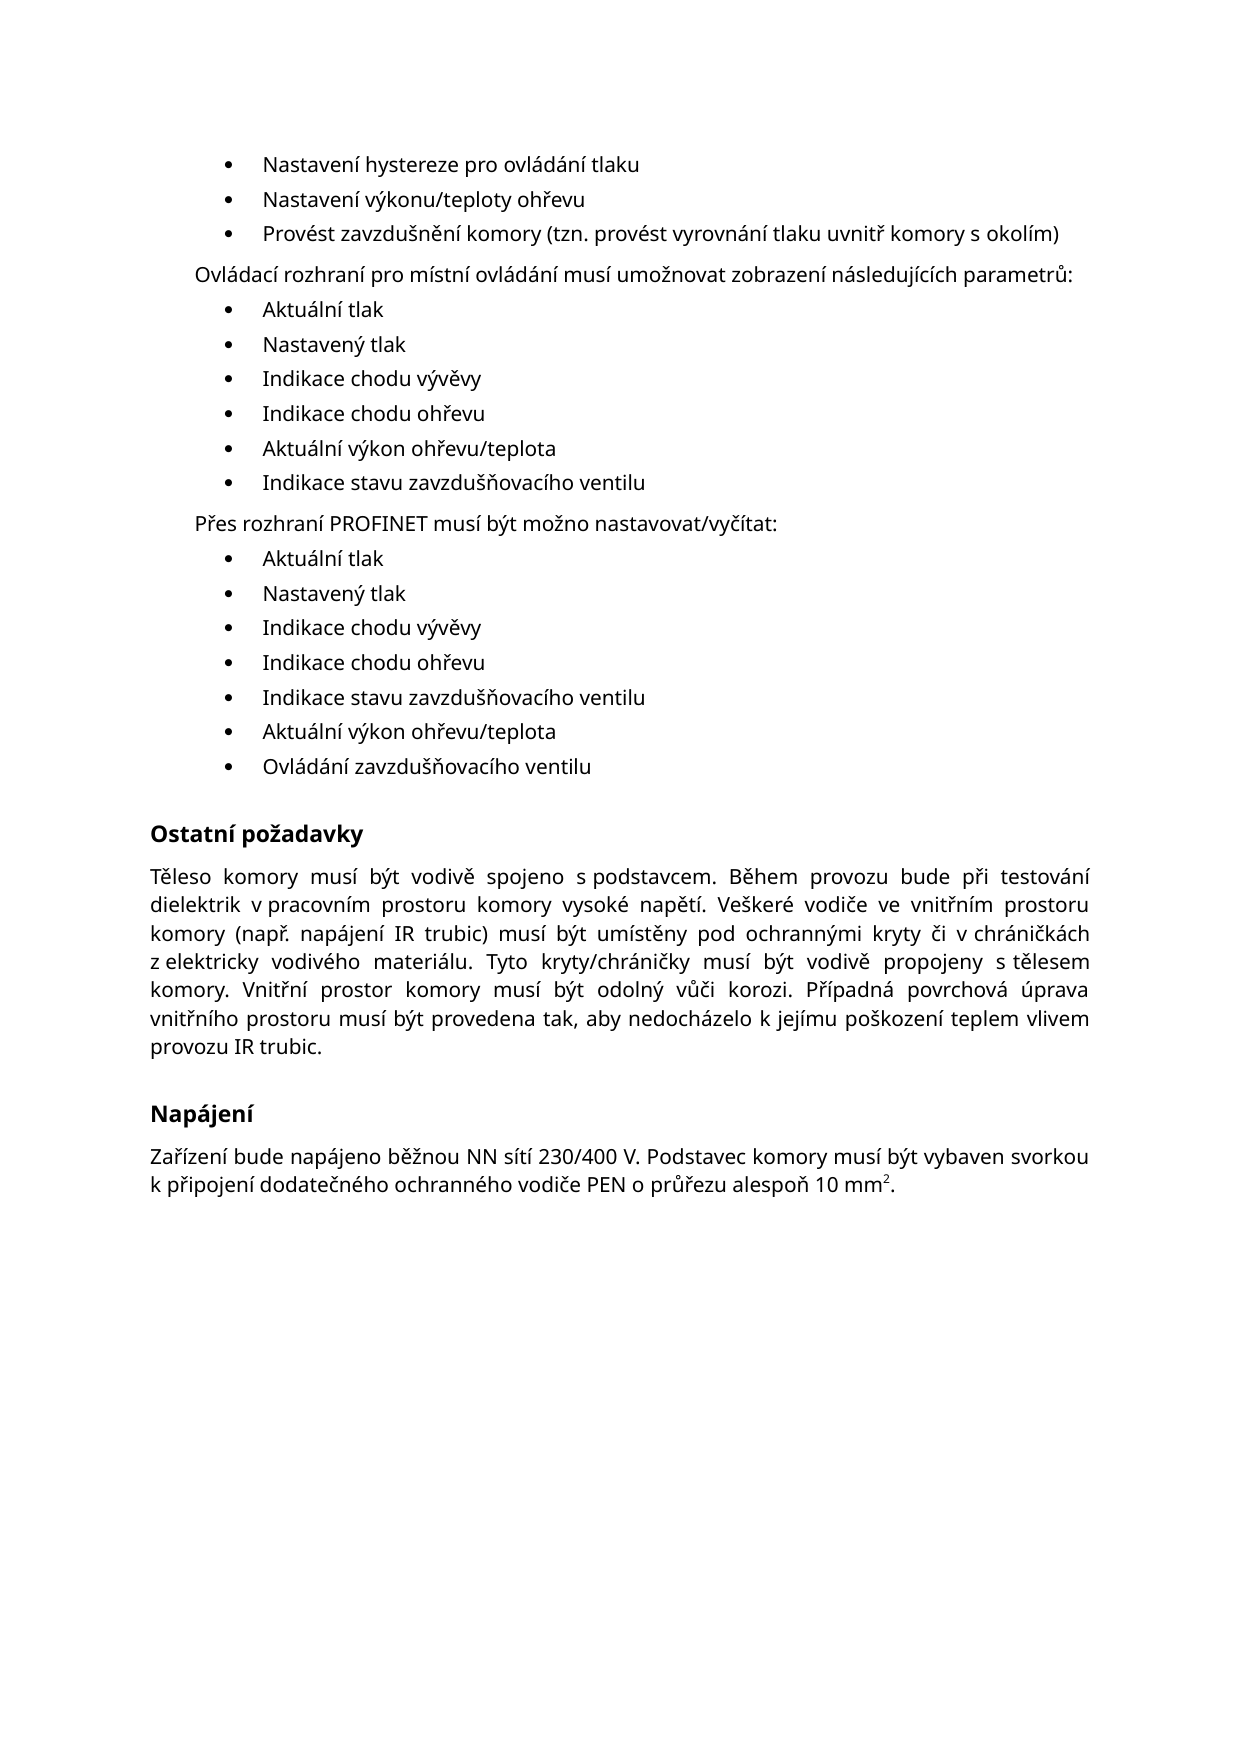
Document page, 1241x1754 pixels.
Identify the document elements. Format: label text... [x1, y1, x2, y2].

list Nastavení výkonu/teploty ohřevu [225, 185, 1090, 213]
list Aktuální výkon ohřevu/teplota [225, 434, 1090, 462]
list Indikace chodu vývěvy [225, 364, 1090, 393]
text Zařízení bude napájeno běžnou NN sítí 230/400 V. Podstavec komory musí být vybaven svorkou k připojení dodatečného ochranného vodiče PEN o průřezu alespoň 10 mm2. [150, 1142, 1090, 1199]
list Indikace chodu ohřevu [225, 399, 1090, 427]
text Ovládací rozhraní pro místní ovládání musí umožnovat zobrazení následujících parametrů: [194, 260, 1090, 289]
subtitle Ostatní požadavky [150, 818, 1090, 849]
list Nastavení hystereze pro ovládání tlaku [225, 150, 1090, 178]
list Nastavený tlak [225, 579, 1090, 607]
list Aktuální výkon ohřevu/teplota [225, 717, 1090, 746]
list Aktuální tlak [225, 544, 1090, 572]
list Nastavený tlak [225, 330, 1090, 358]
list Ovládání zavzdušňovacího ventilu [225, 752, 1090, 781]
list Indikace stavu zavzdušňovacího ventilu [225, 468, 1090, 497]
text Těleso komory musí být vodivě spojeno s podstavcem. Během provozu bude při testování dielektrik v pracovním prostoru komory vysoké napětí. Veškeré vodiče ve vnitřním prostoru komory (např. napájení IR trubic) musí být umístěny pod ochrannými kryty či v chráničkách z elektricky vodivého materiálu. Tyto kryty/chráničky musí být vodivě propojeny s tělesem komory. Vnitřní prostor komory musí být odolný vůči korozi. Případná povrchová úprava vnitřního prostoru musí být provedena tak, aby nedocházelo k jejímu poškození teplem vlivem provozu IR trubic. [150, 862, 1090, 1061]
list Indikace chodu vývěvy [225, 613, 1090, 642]
list Indikace chodu ohřevu [225, 648, 1090, 677]
list Indikace stavu zavzdušňovacího ventilu [225, 683, 1090, 711]
list Aktuální tlak [225, 295, 1090, 323]
text Přes rozhraní PROFINET musí být možno nastavovat/vyčítat: [194, 509, 1090, 538]
subtitle Napájení [150, 1098, 1090, 1130]
list Provést zavzdušnění komory (tzn. provést vyrovnání tlaku uvnitř komory s okolím) [225, 219, 1090, 248]
